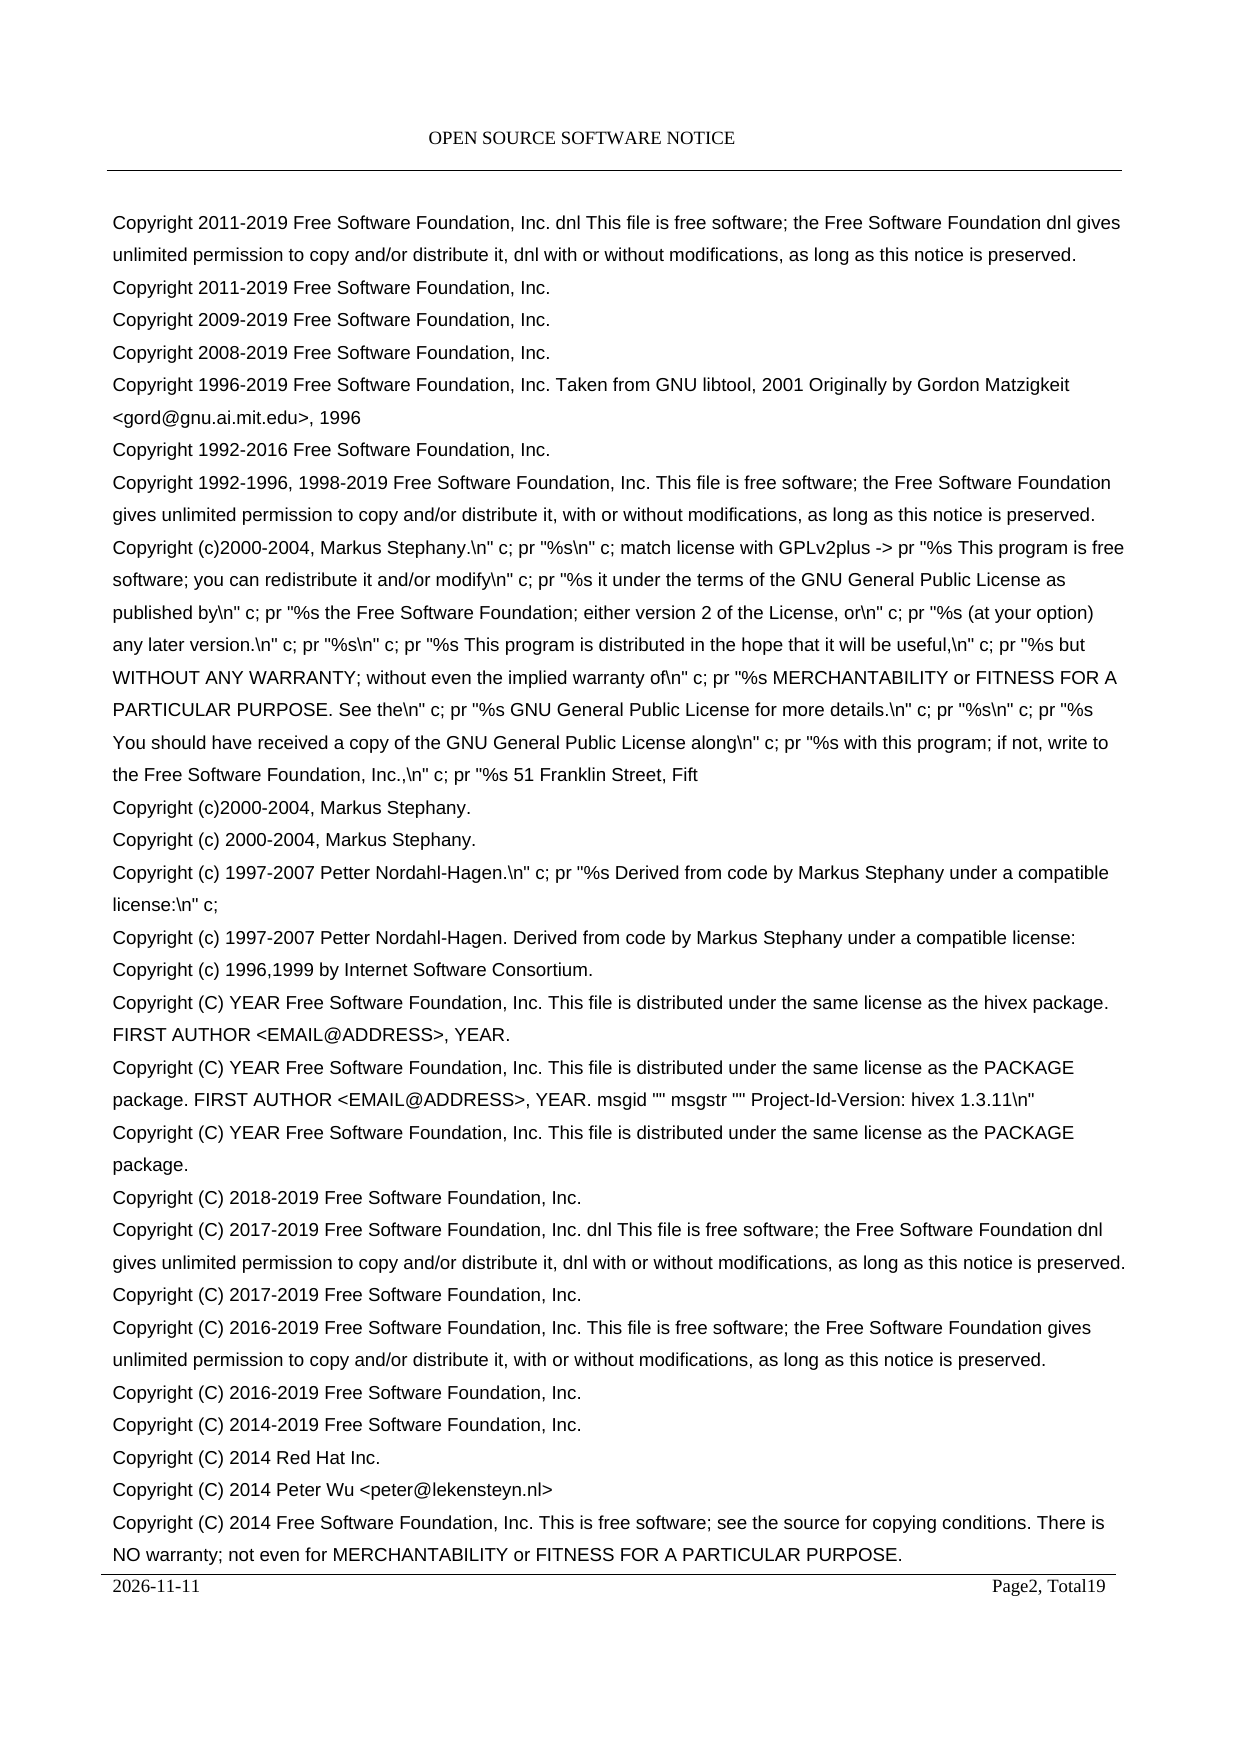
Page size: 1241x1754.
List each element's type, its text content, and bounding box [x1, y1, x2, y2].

text Copyright (C) YEAR Free Software Foundation, Inc. This file is distributed under the same license as the PACKAGE package. FIRST AUTHOR <EMAIL@ADDRESS>, YEAR. msgid "" msgstr "" Project-Id-Version: hivex 1.3.11\n" [112, 1051, 1128, 1116]
text Copyright (C) 2016-2019 Free Software Foundation, Inc. This file is free software; the Free Software Foundation gives unlimited permission to copy and/or distribute it, with or without modifications, as long as this notice is preserved. [112, 1311, 1128, 1376]
text Copyright 2009-2019 Free Software Foundation, Inc. [112, 304, 1128, 336]
text Copyright (C) 2014-2019 Free Software Foundation, Inc. [112, 1409, 1128, 1441]
text Copyright (c) 2000-2004, Markus Stephany. [112, 824, 1128, 856]
text Copyright (C) 2016-2019 Free Software Foundation, Inc. [112, 1376, 1128, 1409]
text Copyright 1996-2019 Free Software Foundation, Inc. Taken from GNU libtool, 2001 Originally by Gordon Matzigkeit <gord@gnu.ai.mit.edu>, 1996 [112, 369, 1128, 434]
text Copyright 2011-2019 Free Software Foundation, Inc. [112, 271, 1128, 304]
text Copyright (C) 2014 Red Hat Inc. [112, 1441, 1128, 1474]
text Copyright (c)2000-2004, Markus Stephany.\n" c; pr "%s\n" c; match license with GPLv2plus -> pr "%s This program is free software; you can redistribute it and/or modify\n" c; pr "%s it under the terms of the GNU General Public License as published by\n" c; pr "%s the Free Software Foundation; either version 2 of the License, or\n" c; pr "%s (at your option) any later version.\n" c; pr "%s\n" c; pr "%s This program is distributed in the hope that it will be useful,\n" c; pr "%s but WITHOUT ANY WARRANTY; without even the implied warranty of\n" c; pr "%s MERCHANTABILITY or FITNESS FOR A PARTICULAR PURPOSE. See the\n" c; pr "%s GNU General Public License for more details.\n" c; pr "%s\n" c; pr "%s You should have received a copy of the GNU General Public License along\n" c; pr "%s with this program; if not, write to the Free Software Foundation, Inc.,\n" c; pr "%s 51 Franklin Street, Fift [112, 531, 1128, 791]
text Copyright (c) 1997-2007 Petter Nordahl-Hagen.\n" c; pr "%s Derived from code by Markus Stephany under a compatible license:\n" c; [112, 856, 1128, 921]
text Copyright (C) 2014 Free Software Foundation, Inc. This is free software; see the source for copying conditions. There is NO warranty; not even for MERCHANTABILITY or FITNESS FOR A PARTICULAR PURPOSE. [112, 1506, 1128, 1571]
text Copyright 1992-1996, 1998-2019 Free Software Foundation, Inc. This file is free software; the Free Software Foundation gives unlimited permission to copy and/or distribute it, with or without modifications, as long as this notice is preserved. [112, 466, 1128, 531]
text Copyright 2008-2019 Free Software Foundation, Inc. [112, 336, 1128, 369]
text Copyright 1992-2016 Free Software Foundation, Inc. [112, 434, 1128, 466]
text Copyright (C) 2017-2019 Free Software Foundation, Inc. [112, 1279, 1128, 1311]
text Copyright (C) YEAR Free Software Foundation, Inc. This file is distributed under the same license as the hivex package. FIRST AUTHOR <EMAIL@ADDRESS>, YEAR. [112, 986, 1128, 1051]
text Copyright (C) 2017-2019 Free Software Foundation, Inc. dnl This file is free software; the Free Software Foundation dnl gives unlimited permission to copy and/or distribute it, dnl with or without modifications, as long as this notice is preserved. [112, 1214, 1128, 1279]
text Copyright (C) 2018-2019 Free Software Foundation, Inc. [112, 1181, 1128, 1214]
text Copyright (C) YEAR Free Software Foundation, Inc. This file is distributed under the same license as the PACKAGE package. [112, 1116, 1128, 1181]
text Copyright (C) 2014 Peter Wu <peter@lekensteyn.nl> [112, 1474, 1128, 1506]
text Copyright (c) 1997-2007 Petter Nordahl-Hagen. Derived from code by Markus Stephany under a compatible license: [112, 921, 1128, 954]
text Copyright 2011-2019 Free Software Foundation, Inc. dnl This file is free software; the Free Software Foundation dnl gives unlimited permission to copy and/or distribute it, dnl with or without modifications, as long as this notice is preserved. [112, 206, 1128, 271]
text Copyright (c)2000-2004, Markus Stephany. [112, 791, 1128, 824]
text Copyright (c) 1996,1999 by Internet Software Consortium. [112, 954, 1128, 986]
